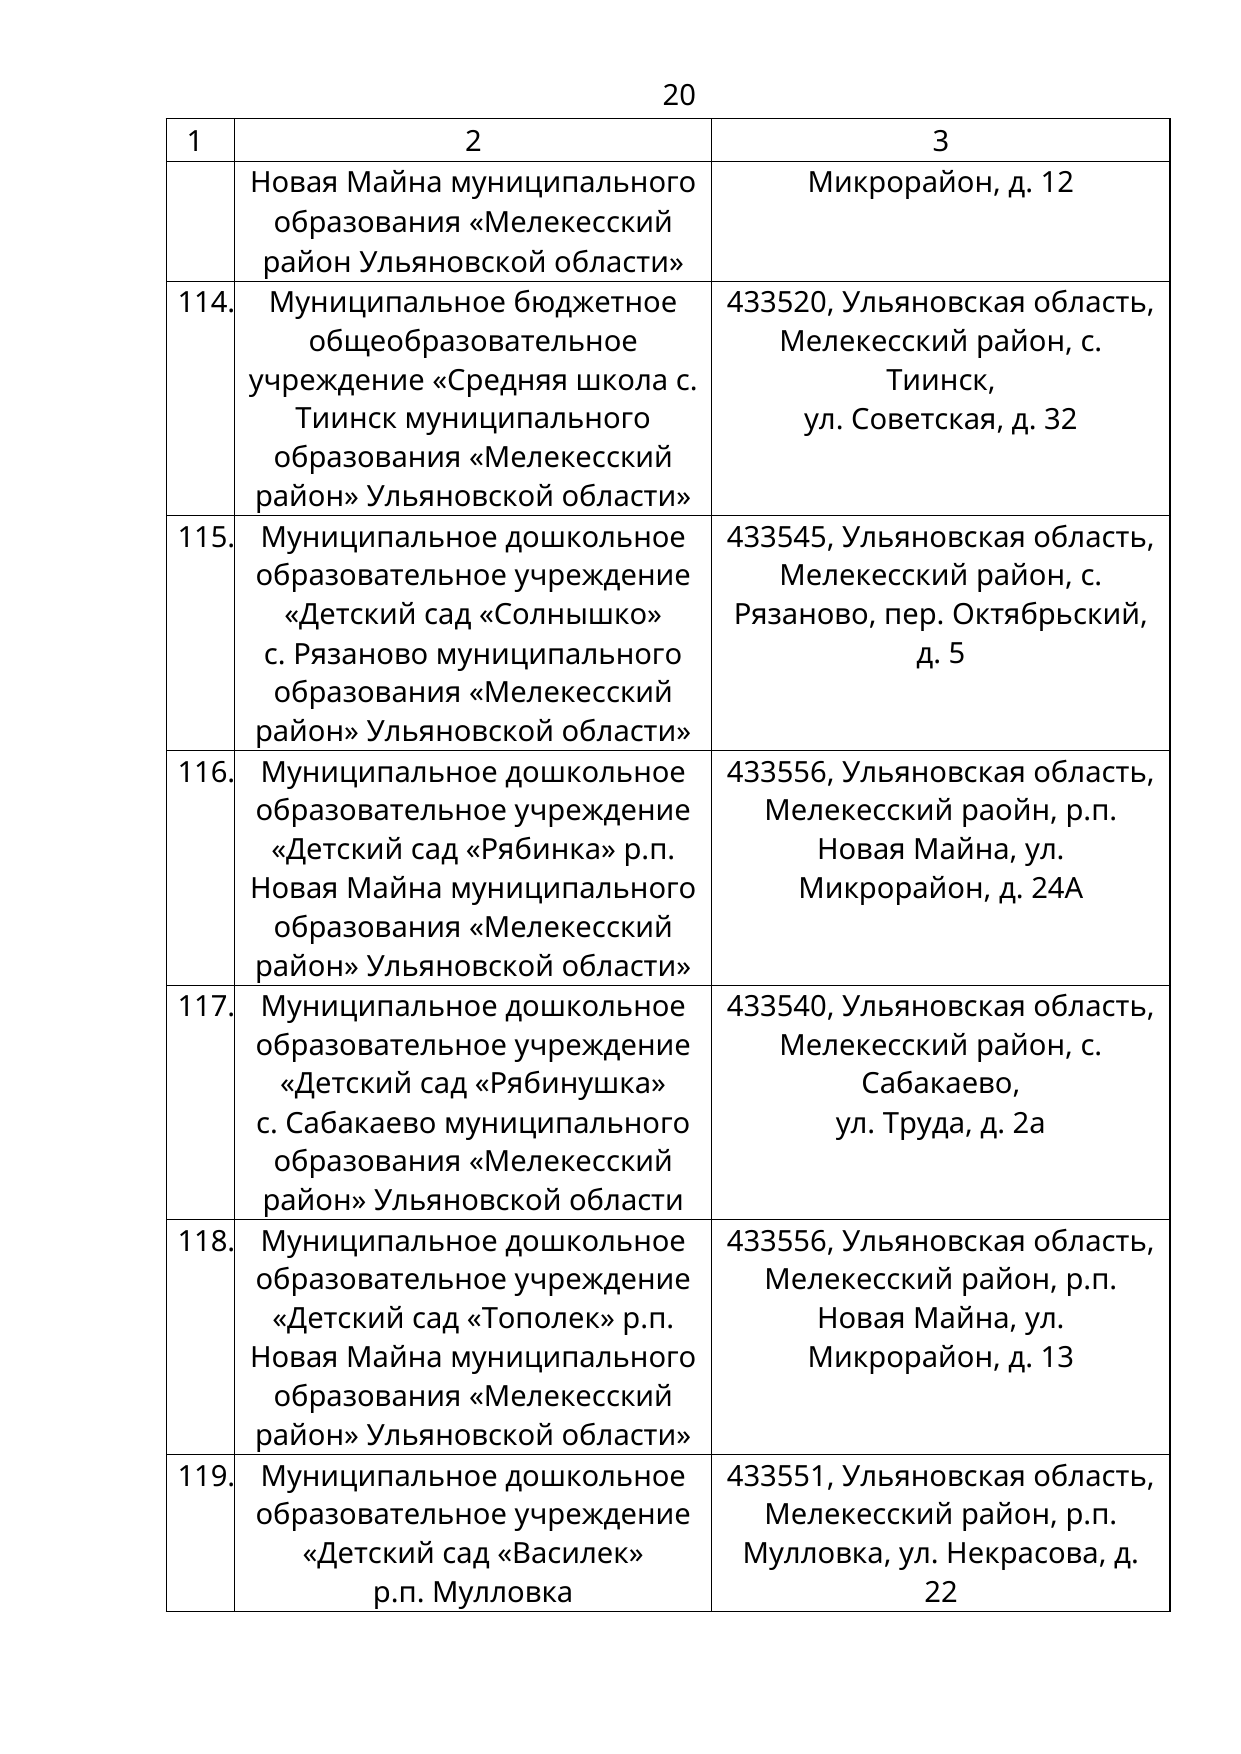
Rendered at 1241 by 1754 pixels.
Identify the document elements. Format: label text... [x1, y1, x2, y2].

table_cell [235, 162, 711, 281]
table_cell [167, 516, 234, 750]
table_cell Муниципальное дошкольное образовательное учреждение «Детский сад «Рябинка» р.п. Новая Майна муниципального образования «Мелекесский район» Ульяновской области» [235, 751, 711, 985]
table_cell Муниципальное дошкольное образовательное учреждение «Детский сад «Солнышко» с. Рязаново муниципального образования «Мелекесский район» Ульяновской области» [235, 516, 711, 750]
table_cell 433556, Ульяновская область, Мелекесский район, р.п. Новая Майна, ул. Микрорайон, д. 13 [712, 1220, 1169, 1454]
table_cell 433545, Ульяновская область, Мелекесский район, с. Рязаново, пер. Октябрьский, д. 5 [712, 516, 1169, 750]
table_header 2 [235, 119, 711, 161]
table_cell Муниципальное дошкольное образовательное учреждение «Детский сад «Рябинушка» с. Сабакаево муниципального образования «Мелекесский район» Ульяновской области [235, 986, 711, 1219]
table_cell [712, 162, 1169, 281]
table_cell [167, 282, 234, 515]
table_header 3 [712, 119, 1169, 161]
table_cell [235, 1455, 711, 1611]
table_header 1 [167, 119, 234, 161]
table_cell [167, 1455, 234, 1611]
table_cell 433520, Ульяновская область, Мелекесский район, с. Тиинск, ул. Советская, д. 32 [712, 282, 1169, 515]
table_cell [712, 1455, 1169, 1611]
table_cell [167, 162, 234, 281]
table_cell 433556, Ульяновская область, Мелекесский раойн, р.п. Новая Майна, ул. Микрорайон, д. 24А [712, 751, 1169, 985]
table_cell [167, 986, 234, 1219]
table_cell Муниципальное бюджетное общеобразовательное учреждение «Средняя школа с. Тиинск муниципального образования «Мелекесский район» Ульяновской области» [235, 282, 711, 515]
table_cell [167, 1220, 234, 1454]
table_cell [167, 751, 234, 985]
table_cell 433540, Ульяновская область, Мелекесский район, с. Сабакаево, ул. Труда, д. 2а [712, 986, 1169, 1219]
table_cell Муниципальное дошкольное образовательное учреждение «Детский сад «Тополек» р.п. Новая Майна муниципального образования «Мелекесский район» Ульяновской области» [235, 1220, 711, 1454]
